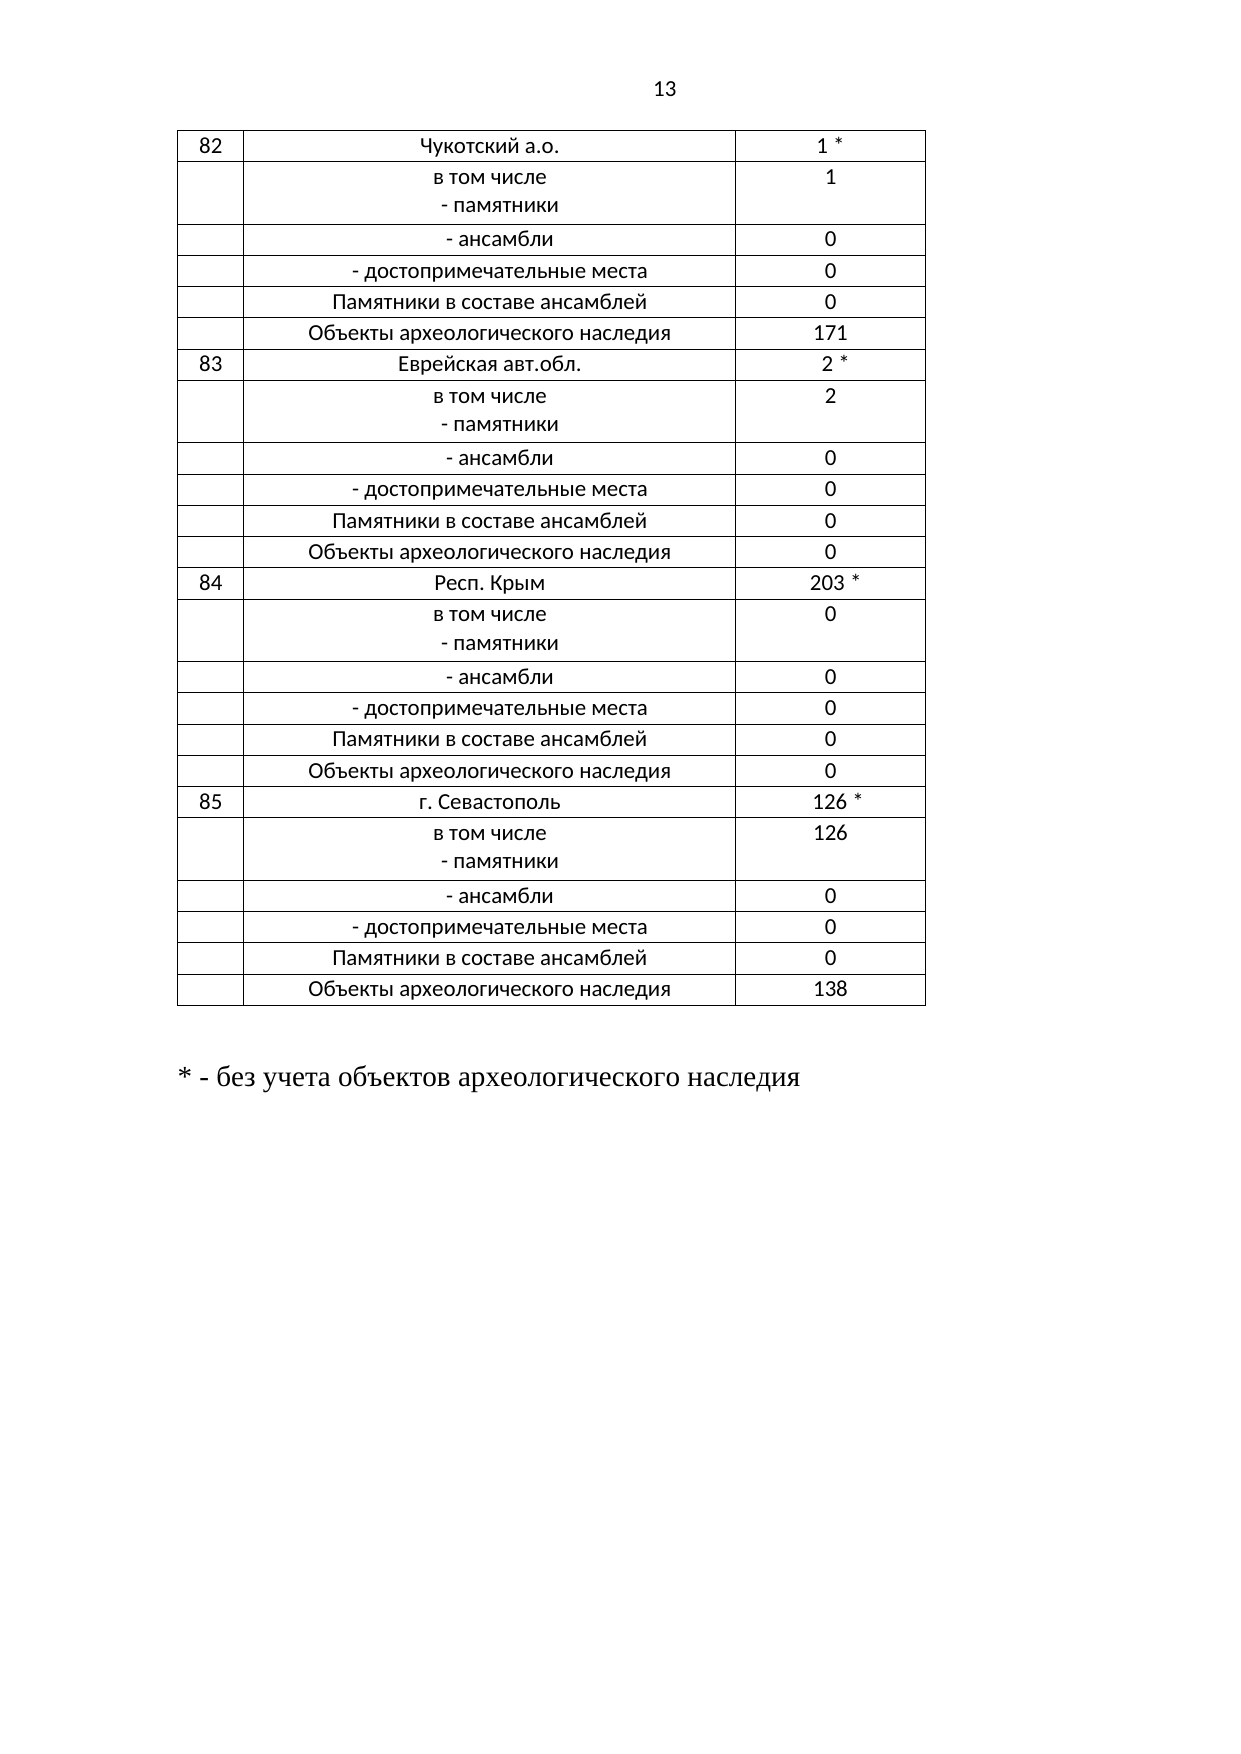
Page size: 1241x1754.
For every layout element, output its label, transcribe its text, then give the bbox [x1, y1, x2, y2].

table_cell [178, 318, 243, 348]
table_cell Памятники в составе ансамблей [244, 287, 735, 317]
table_cell в том числе - памятники [244, 162, 735, 223]
table_cell 0 [736, 506, 925, 536]
table_cell [178, 725, 243, 755]
table_cell Памятники в составе ансамблей [244, 506, 735, 536]
table_cell 0 [736, 256, 925, 286]
table_cell 0 [736, 662, 925, 692]
table_cell 1 * [736, 131, 925, 161]
text * - без учета объектов археологического наследия [177, 1059, 1152, 1092]
table_cell - достопримечательные места [244, 693, 735, 723]
table_cell г. Севастополь [244, 787, 735, 817]
table_cell 85 [178, 787, 243, 817]
table_cell Чукотский а.о. [244, 131, 735, 161]
table_cell [178, 881, 243, 911]
table_cell [178, 537, 243, 567]
table_cell [178, 287, 243, 317]
table_cell [178, 443, 243, 473]
table_cell [178, 756, 243, 786]
table_cell 0 [736, 912, 925, 942]
table_cell 126 * [736, 787, 925, 817]
table_cell Памятники в составе ансамблей [244, 943, 735, 973]
table_cell Объекты археологического наследия [244, 318, 735, 348]
table_cell - ансамбли [244, 443, 735, 473]
table_cell [178, 475, 243, 505]
table_cell 0 [736, 225, 925, 255]
table_cell [178, 943, 243, 973]
table_cell - ансамбли [244, 881, 735, 911]
table_cell [178, 162, 243, 223]
table_cell 0 [736, 943, 925, 973]
table_cell 1 [736, 162, 925, 223]
table_cell [178, 256, 243, 286]
table_cell Еврейская авт.обл. [244, 350, 735, 380]
table_cell - достопримечательные места [244, 912, 735, 942]
table_cell [178, 381, 243, 442]
table_cell Объекты археологического наследия [244, 537, 735, 567]
table_cell Респ. Крым [244, 568, 735, 598]
table_cell 83 [178, 350, 243, 380]
table_cell 0 [736, 443, 925, 473]
table_cell 84 [178, 568, 243, 598]
table_cell [178, 912, 243, 942]
table_cell 0 [736, 693, 925, 723]
table_cell 138 [736, 975, 925, 1005]
table_cell 203 * [736, 568, 925, 598]
table_cell - ансамбли [244, 662, 735, 692]
table_cell - достопримечательные места [244, 475, 735, 505]
table_cell Объекты археологического наследия [244, 756, 735, 786]
table_cell [178, 818, 243, 880]
table_cell в том числе - памятники [244, 818, 735, 880]
table_cell [178, 662, 243, 692]
table_cell 0 [736, 725, 925, 755]
table_cell - достопримечательные места [244, 256, 735, 286]
table_cell в том числе - памятники [244, 381, 735, 442]
table_cell 0 [736, 600, 925, 661]
table_cell 0 [736, 756, 925, 786]
table_cell 2 * [736, 350, 925, 380]
table_cell 126 [736, 818, 925, 880]
table_cell в том числе - памятники [244, 600, 735, 661]
table_cell 2 [736, 381, 925, 442]
table_cell [178, 693, 243, 723]
table_cell [178, 225, 243, 255]
table_cell 171 [736, 318, 925, 348]
table_cell [178, 506, 243, 536]
table_cell [178, 975, 243, 1005]
table_cell 0 [736, 881, 925, 911]
table_cell Объекты археологического наследия [244, 975, 735, 1005]
table_cell [178, 600, 243, 661]
table_cell 0 [736, 287, 925, 317]
table_cell 0 [736, 537, 925, 567]
table_cell 0 [736, 475, 925, 505]
table_cell Памятники в составе ансамблей [244, 725, 735, 755]
table_cell - ансамбли [244, 225, 735, 255]
table_cell 82 [178, 131, 243, 161]
